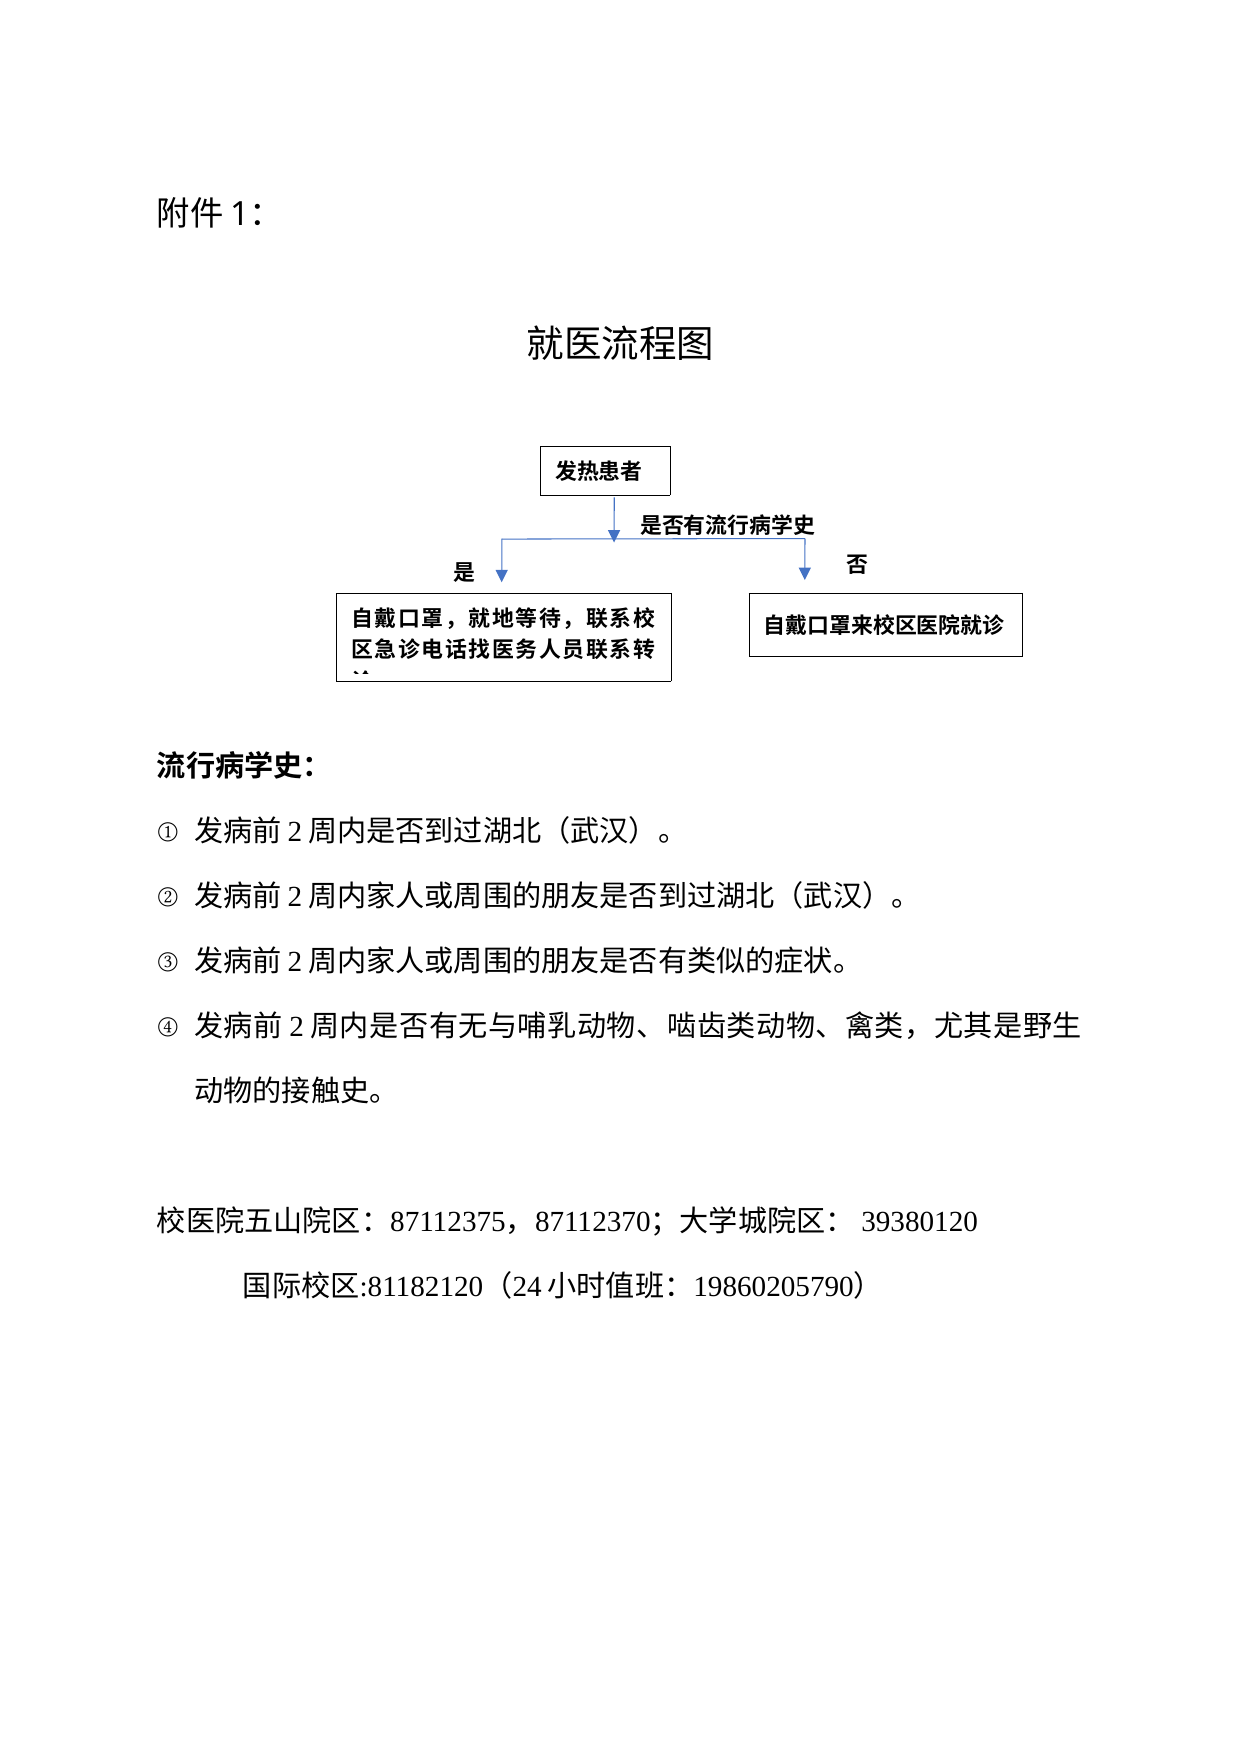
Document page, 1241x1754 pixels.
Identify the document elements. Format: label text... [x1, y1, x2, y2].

text 校医院五山院区：87112375，87112370；大学城院区： 39380120 [157, 1186, 1084, 1251]
list 发病前2周内是否到过湖北（武汉）。 [157, 796, 1084, 861]
text 就医流程图 [157, 308, 1084, 373]
text 流行病学史： [157, 731, 1084, 796]
list 发病前2周内家人或周围的朋友是否到过湖北（武汉）。 [157, 861, 1084, 926]
list 发病前2周内家人或周围的朋友是否有类似的症状。 [157, 926, 1084, 991]
text 附件1： [157, 178, 1084, 243]
list 发病前2周内是否有无与哺乳动物、啮齿类动物、禽类，尤其是野生动物的接触史。 [157, 991, 1084, 1121]
text 国际校区:81182120（24小时值班：19860205790） [157, 1251, 1084, 1316]
